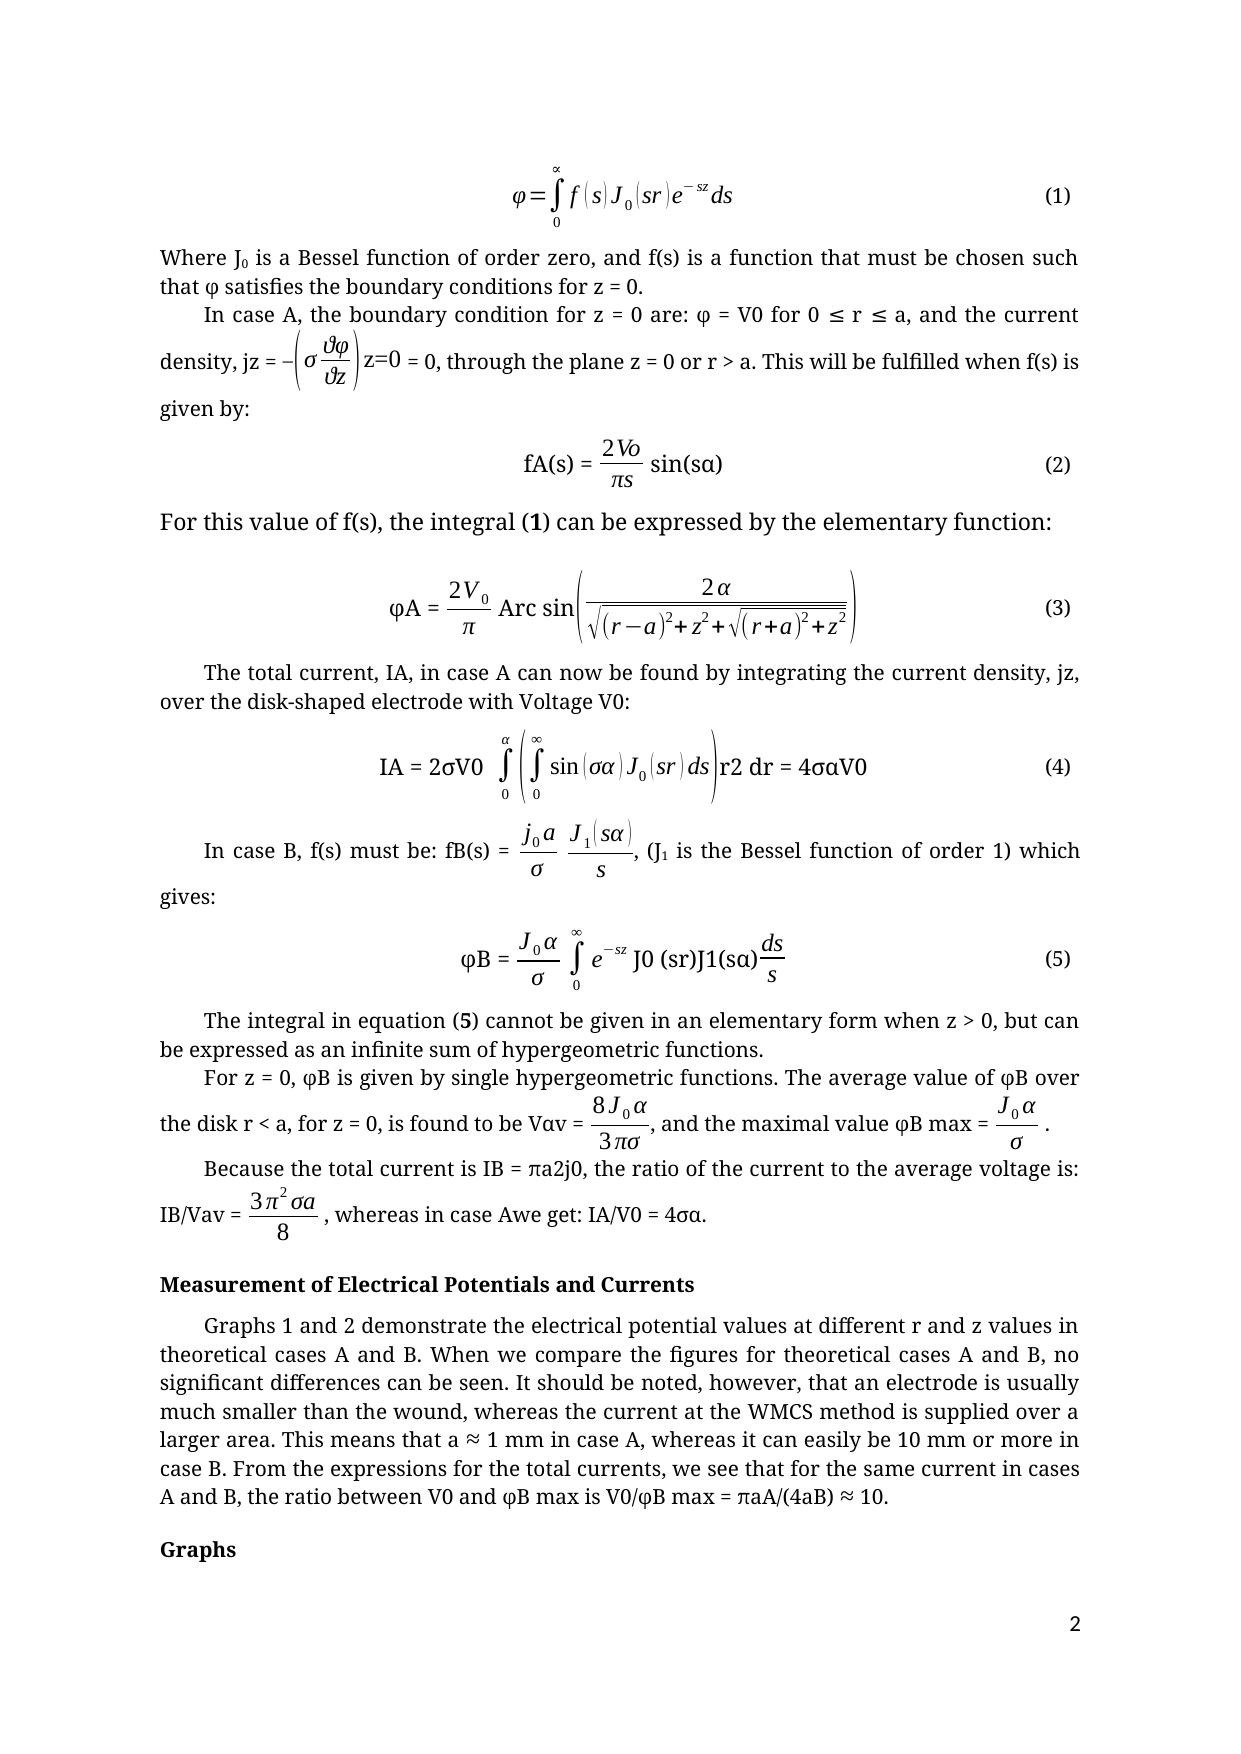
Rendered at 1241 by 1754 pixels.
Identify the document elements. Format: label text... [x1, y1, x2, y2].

table_header [158, 148, 1014, 243]
text Because the total current is IB = πa2j0, the ratio of the current to the average voltage is: IB/Vav = , whereas in case Awe get: IA/V0 = 4σα. [159, 1154, 1081, 1246]
text In case B, f(s) must be: fB(s) = , (J1 is the Bessel function of order 1) which gives: [159, 818, 1081, 911]
text For this value of f(s), the integral (1) can be expressed by the elementary function: [159, 506, 1081, 537]
text The total current, IA, in case A can now be found by integrating the current density, jz, over the disk-shaped electrode with Voltage V0: [159, 658, 1081, 715]
table_header (4) [1015, 715, 1082, 818]
text Where J0 is a Bessel function of order zero, and f(s) is a function that must be chosen such that φ satisfies the boundary conditions for z = 0. [159, 243, 1081, 300]
subtitle Graphs [159, 1536, 1081, 1564]
text Graphs 1 and 2 demonstrate the electrical potential values at different r and z values in theoretical cases A and B. When we compare the figures for theoretical cases A and B, no significant differences can be seen. It should be noted, however, that an electrode is usually much smaller than the wound, whereas the current at the WMCS method is supplied over a larger area. This means that a 1 mm in case A, whereas it can easily be 10 mm or more in case B. From the expressions for the total currents, we see that for the same current in cases A and B, the ratio between V0 and φB max is V0/φB max = πaA/(4aB) 10. [159, 1311, 1081, 1511]
text For z = 0, φΒ is given by single hypergeometric functions. The average value of φΒ over the disk r < a, for z = 0, is found to be Vαv = , and the maximal value φB max = . [159, 1063, 1081, 1154]
text The integral in equation (5) cannot be given in an elementary form when z > 0, but can be expressed as an infinite sum of hypergeometric functions. [159, 1007, 1081, 1063]
table_header (3) [1015, 556, 1082, 658]
table_header (1) [1015, 148, 1082, 243]
subtitle Measurement of Electrical Potentials and Currents [159, 1271, 1081, 1299]
table_header IA = 2σV0 r2 dr = 4σαV0 [158, 715, 1014, 818]
table_header (2) [1015, 422, 1082, 506]
table_header φA = Arc sin [158, 556, 1014, 658]
table_header φΒ = J0 (sr)J1(sα) [158, 911, 1014, 1007]
text In case A, the boundary condition for z = 0 are: φ = V0 for 0 ≤ r ≤ a, and the current density, jz = ̶ = 0, through the plane z = 0 or r > a. This will be fulfilled when f(s) is given by: [159, 300, 1081, 422]
table_header fA(s) = sin(sα) [158, 422, 1014, 506]
table_header (5) [1015, 911, 1082, 1007]
